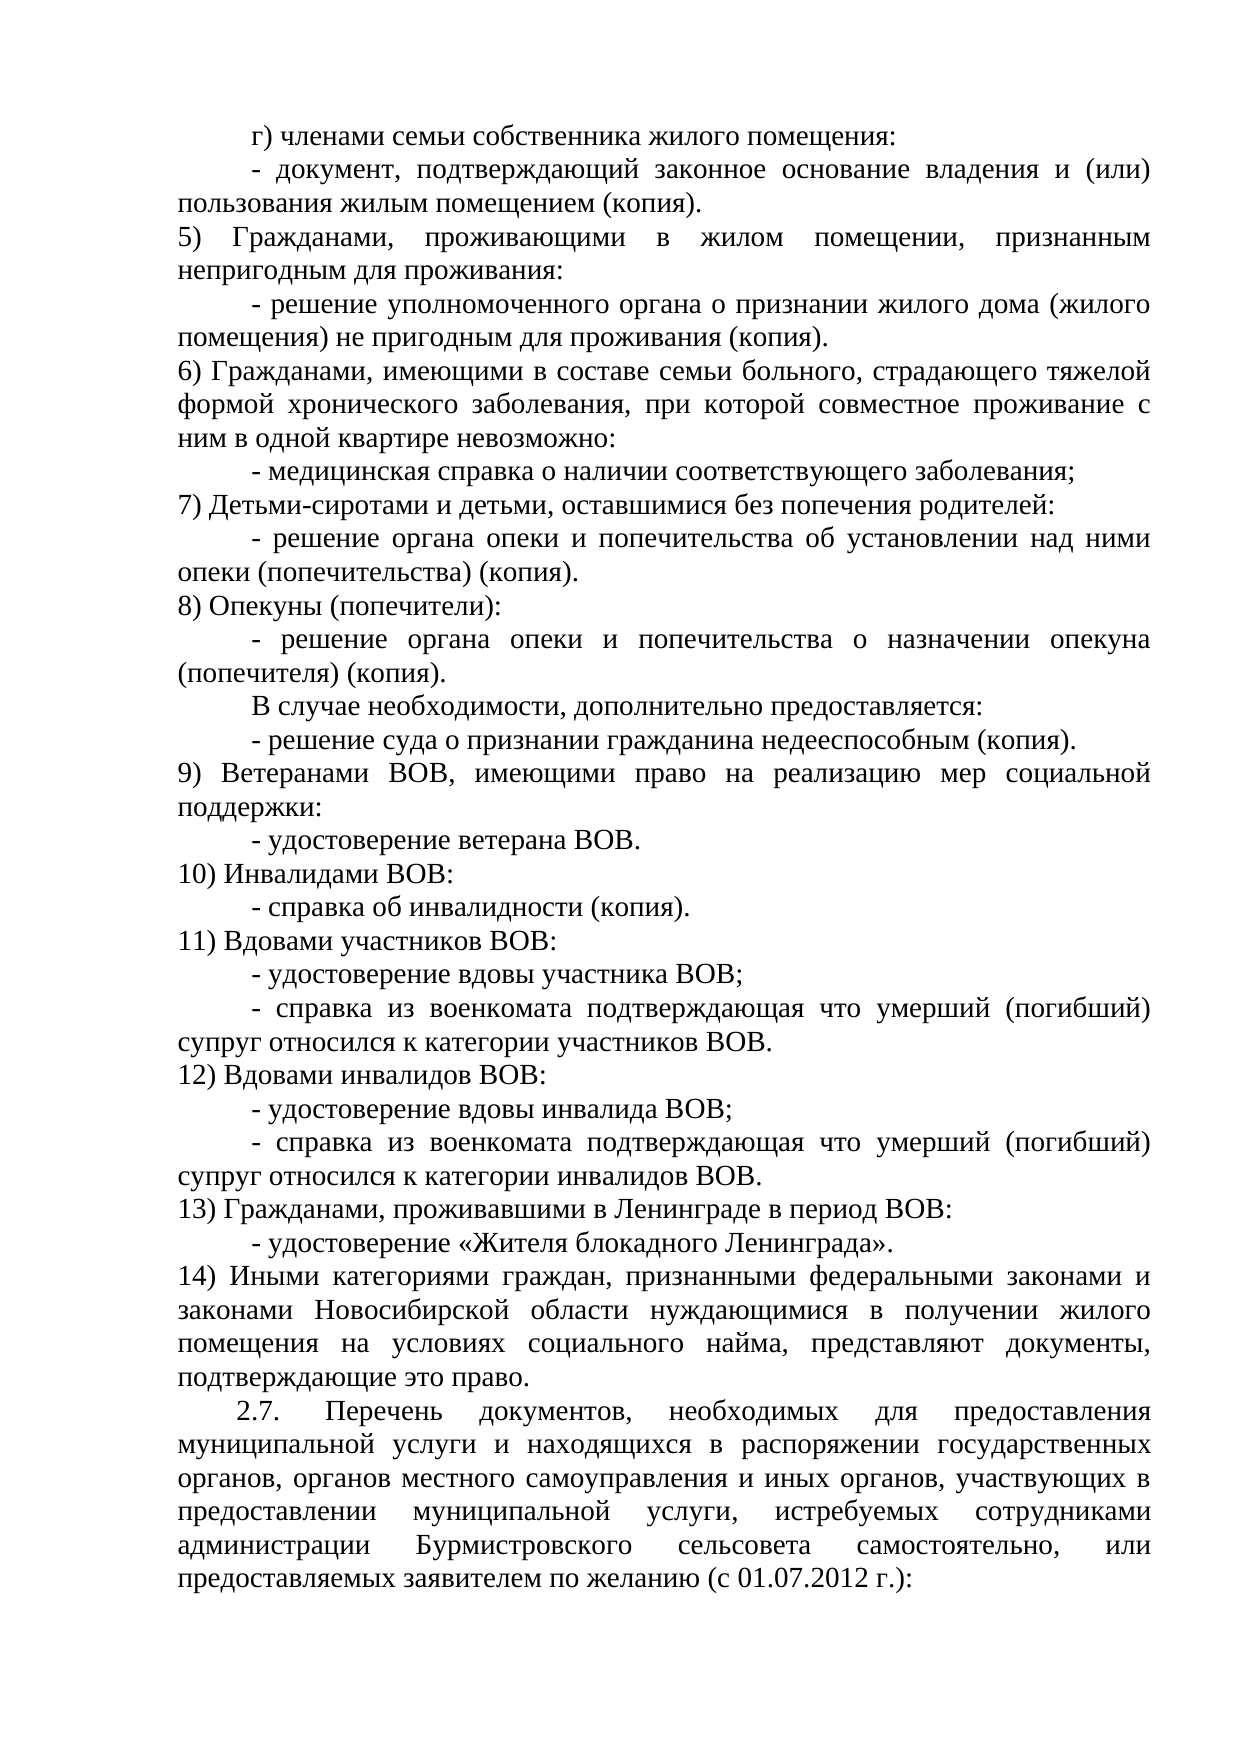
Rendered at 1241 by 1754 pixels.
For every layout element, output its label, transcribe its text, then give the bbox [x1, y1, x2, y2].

text 7) Детьми-сиротами и детьми, оставшимися без попечения родителей: [177, 487, 1152, 521]
text 11) Вдовами участников ВОВ: [177, 923, 1152, 957]
text - справка из военкомата подтверждающая что умерший (погибший) супруг относился к категории участников ВОВ. [177, 990, 1152, 1057]
text - удостоверение вдовы участника ВОВ; [177, 957, 1152, 990]
text 8) Опекуны (попечители): [177, 588, 1152, 621]
text - удостоверение «Жителя блокадного Ленинграда». [177, 1225, 1152, 1258]
text 9) Ветеранами ВОВ, имеющими право на реализацию мер социальной поддержки: [177, 755, 1152, 822]
text 12) Вдовами инвалидов ВОВ: [177, 1057, 1152, 1091]
text - удостоверение вдовы инвалида ВОВ; [177, 1091, 1152, 1124]
text 13) Гражданами, проживавшими в Ленинграде в период ВОВ: [177, 1191, 1152, 1225]
text 10) Инвалидами ВОВ: [177, 856, 1152, 889]
text - справка об инвалидности (копия). [177, 889, 1152, 923]
text - решение уполномоченного органа о признании жилого дома (жилого помещения) не пригодным для проживания (копия). [177, 286, 1152, 353]
text В случае необходимости, дополнительно предоставляется: [177, 688, 1152, 722]
text г) членами семьи собственника жилого помещения: [177, 118, 1152, 152]
text 5) Гражданами, проживающими в жилом помещении, признанным непригодным для проживания: [177, 219, 1152, 286]
text - справка из военкомата подтверждающая что умерший (погибший) супруг относился к категории инвалидов ВОВ. [177, 1124, 1152, 1191]
text 14) Иными категориями граждан, признанными федеральными законами и законами Новосибирской области нуждающимися в получении жилого помещения на условиях социального найма, представляют документы, подтверждающие это право. [177, 1258, 1152, 1393]
text - решение органа опеки и попечительства о назначении опекуна (попечителя) (копия). [177, 621, 1152, 688]
text - удостоверение ветерана ВОВ. [177, 822, 1152, 856]
text 6) Гражданами, имеющими в составе семьи больного, страдающего тяжелой формой хронического заболевания, при которой совместное проживание с ним в одной квартире невозможно: [177, 353, 1152, 453]
list Перечень документов, необходимых для предоставления муниципальной услуги и находящихся в распоряжении государственных органов, органов местного самоуправления и иных органов, участвующих в предоставлении муниципальной услуги, истребуемых сотрудниками администрации Бурмистровского сельсовета самостоятельно, или предоставляемых заявителем по желанию (с 01.07.2012 г.): [177, 1393, 1152, 1594]
text - документ, подтверждающий законное основание владения и (или) пользования жилым помещением (копия). [177, 152, 1152, 219]
text - решение органа опеки и попечительства об установлении над ними опеки (попечительства) (копия). [177, 521, 1152, 588]
text - медицинская справка о наличии соответствующего заболевания; [177, 453, 1152, 487]
text - решение суда о признании гражданина недееспособным (копия). [177, 722, 1152, 755]
